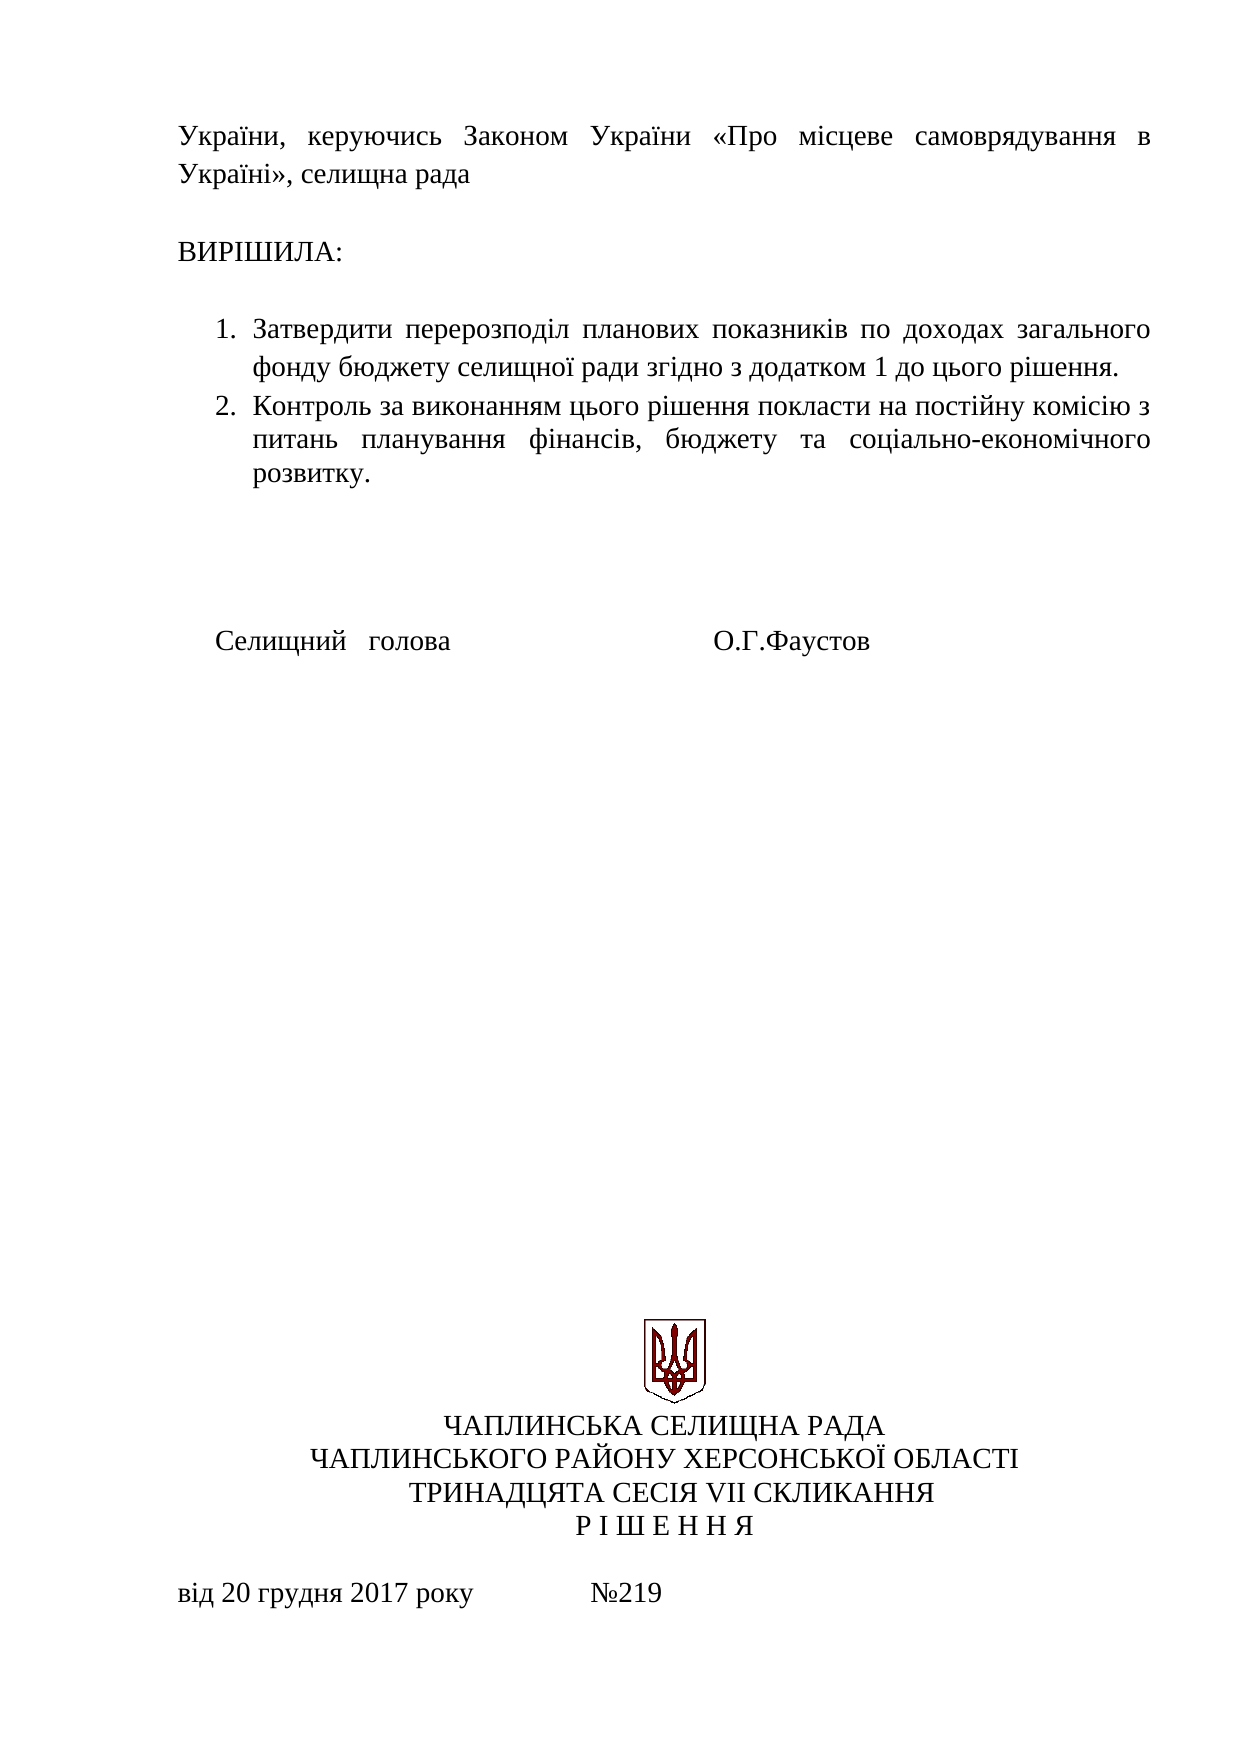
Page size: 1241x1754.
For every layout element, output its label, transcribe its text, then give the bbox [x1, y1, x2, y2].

list Затвердити перерозподіл планових показників по доходах загального фонду бюджету селищної ради згідно з додатком 1 до цього рішення. [215, 311, 1152, 383]
picture [637, 1313, 712, 1408]
list Контроль за виконанням цього рішення покласти на постійну комісію з питань планування фінансів, бюджету та соціально-економічного розвитку. [215, 388, 1152, 488]
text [177, 118, 1152, 190]
text від 20 грудня 2017 року №219 [177, 1575, 1240, 1609]
text ЧАПЛИНСЬКА СЕЛИЩНА РАДА [177, 1301, 1152, 1441]
text ЧАПЛИНСЬКОГО РАЙОНУ ХЕРСОНСЬКОЇ ОБЛАСТІ [177, 1441, 1152, 1475]
text Р І Ш Е Н Н Я [177, 1508, 1152, 1542]
text Селищний голова О.Г.Фаустов [215, 623, 1152, 656]
text ВИРІШИЛА: [177, 234, 1152, 267]
text ТРИНАДЦЯТА СЕСІЯ VІІ СКЛИКАННЯ [177, 1475, 1152, 1508]
